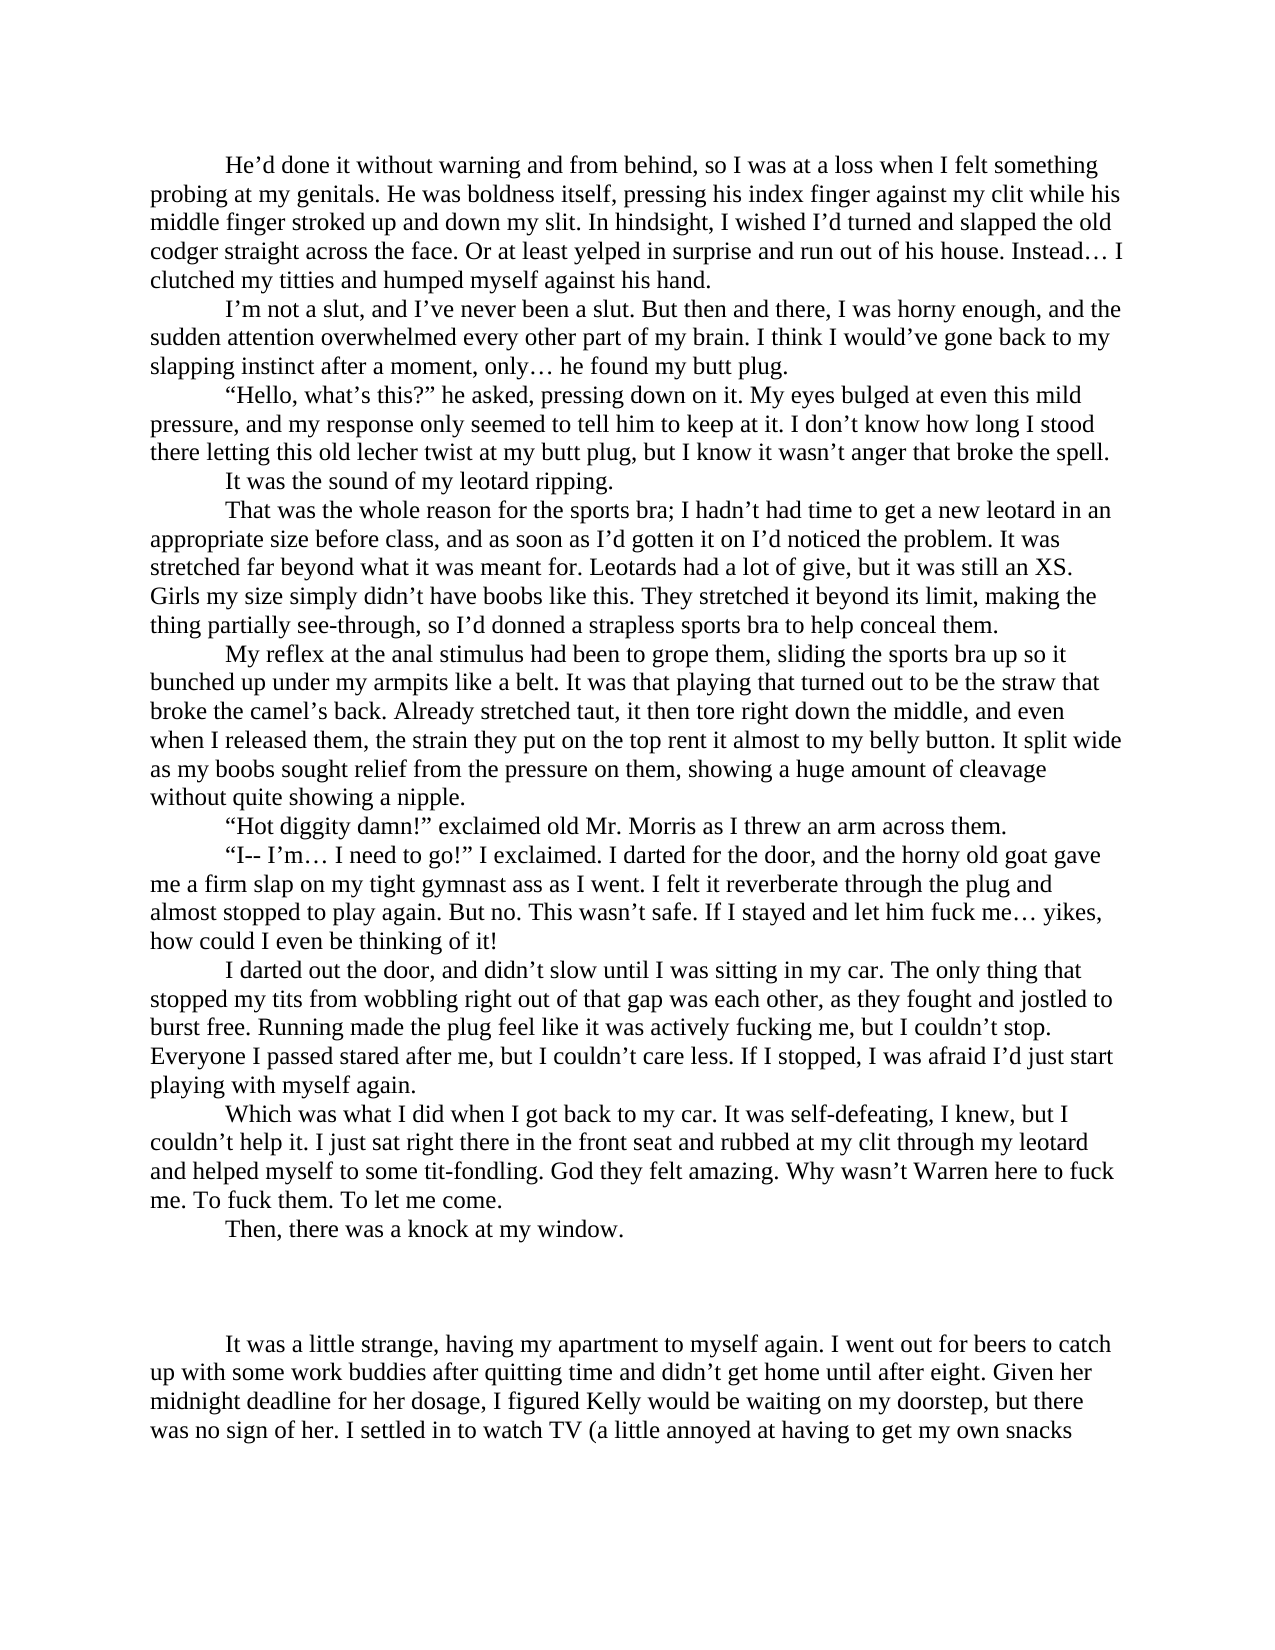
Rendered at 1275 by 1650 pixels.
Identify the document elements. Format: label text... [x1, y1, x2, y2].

text “Hello, what’s this?” he asked, pressing down on it. My eyes bulged at even this mild pressure, and my response only seemed to tell him to keep at it. I don’t know how long I stood there letting this old lecher twist at my butt plug, but I know it wasn’t anger that broke the spell. [150, 380, 1125, 466]
text “Hot diggity damn!” exclaimed old Mr. Morris as I threw an arm across them. [150, 811, 1125, 840]
text It was the sound of my leotard ripping. [150, 466, 1125, 495]
text My reflex at the anal stimulus had been to grope them, sliding the sports bra up so it bunched up under my armpits like a belt. It was that playing that turned out to be the straw that broke the camel’s back. Already stretched taut, it then tore right down the middle, and even when I released them, the strain they put on the top rent it almost to my belly button. It split wide as my boobs sought relief from the pressure on them, showing a huge amount of cleavage without quite showing a nipple. [150, 639, 1125, 811]
text Then, there was a knock at my window. [150, 1214, 1125, 1242]
text That was the whole reason for the sports bra; I hadn’t had time to get a new leotard in an appropriate size before class, and as soon as I’d gotten it on I’d noticed the problem. It was stretched far beyond what it was meant for. Leotards had a lot of give, but it was still an XS. Girls my size simply didn’t have boobs like this. They stretched it beyond its limit, making the thing partially see-through, so I’d donned a strapless sports bra to help conceal them. [150, 495, 1125, 639]
text I darted out the door, and didn’t slow until I was sitting in my car. The only thing that stopped my tits from wobbling right out of that gap was each other, as they fought and jostled to burst free. Running made the plug feel like it was actively fucking me, but I couldn’t stop. Everyone I passed stared after me, but I couldn’t care less. If I stopped, I was afraid I’d just start playing with myself again. [150, 955, 1125, 1099]
text He’d done it without warning and from behind, so I was at a loss when I felt something probing at my genitals. He was boldness itself, pressing his index finger against my clit while his middle finger stroked up and down my slit. In hindsight, I wished I’d turned and slapped the old codger straight across the face. Or at least yelped in surprise and run out of his house. Instead… I clutched my titties and humped myself against his hand. [150, 150, 1125, 294]
text “I-- I’m… I need to go!” I exclaimed. I darted for the door, and the horny old goat gave me a firm slap on my tight gymnast ass as I went. I felt it reverberate through the plug and almost stopped to play again. But no. This wasn’t safe. If I stayed and let him fuck me… yikes, how could I even be thinking of it! [150, 840, 1125, 955]
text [150, 1329, 1125, 1444]
text Which was what I did when I got back to my car. It was self-defeating, I knew, but I couldn’t help it. I just sat right there in the front seat and rubbed at my clit through my leotard and helped myself to some tit-fondling. God they felt amazing. Why wasn’t Warren here to fuck me. To fuck them. To let me come. [150, 1099, 1125, 1214]
text I’m not a slut, and I’ve never been a slut. But then and there, I was horny enough, and the sudden attention overwhelmed every other part of my brain. I think I would’ve gone back to my slapping instinct after a moment, only… he found my butt plug. [150, 294, 1125, 380]
